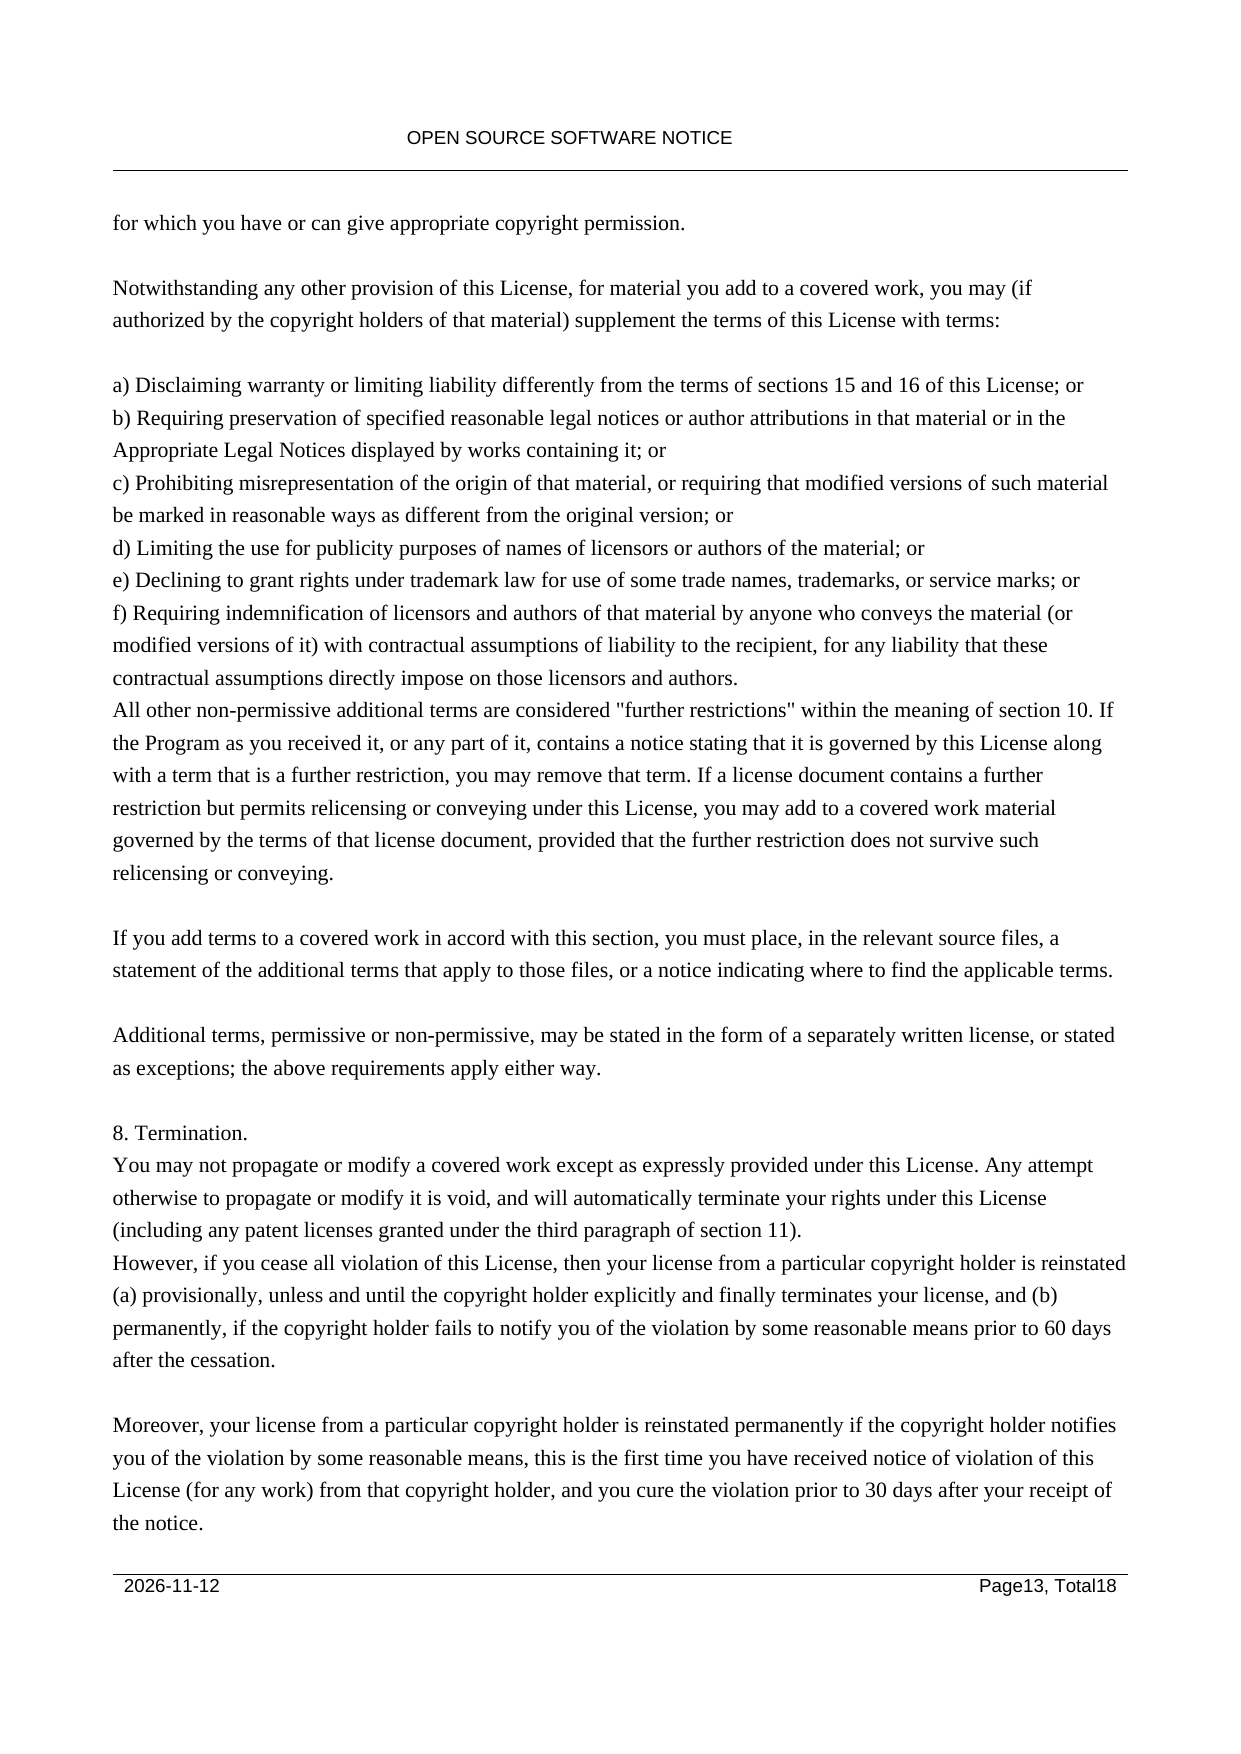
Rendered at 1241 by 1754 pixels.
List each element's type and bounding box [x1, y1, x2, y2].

text [112, 206, 1128, 1539]
